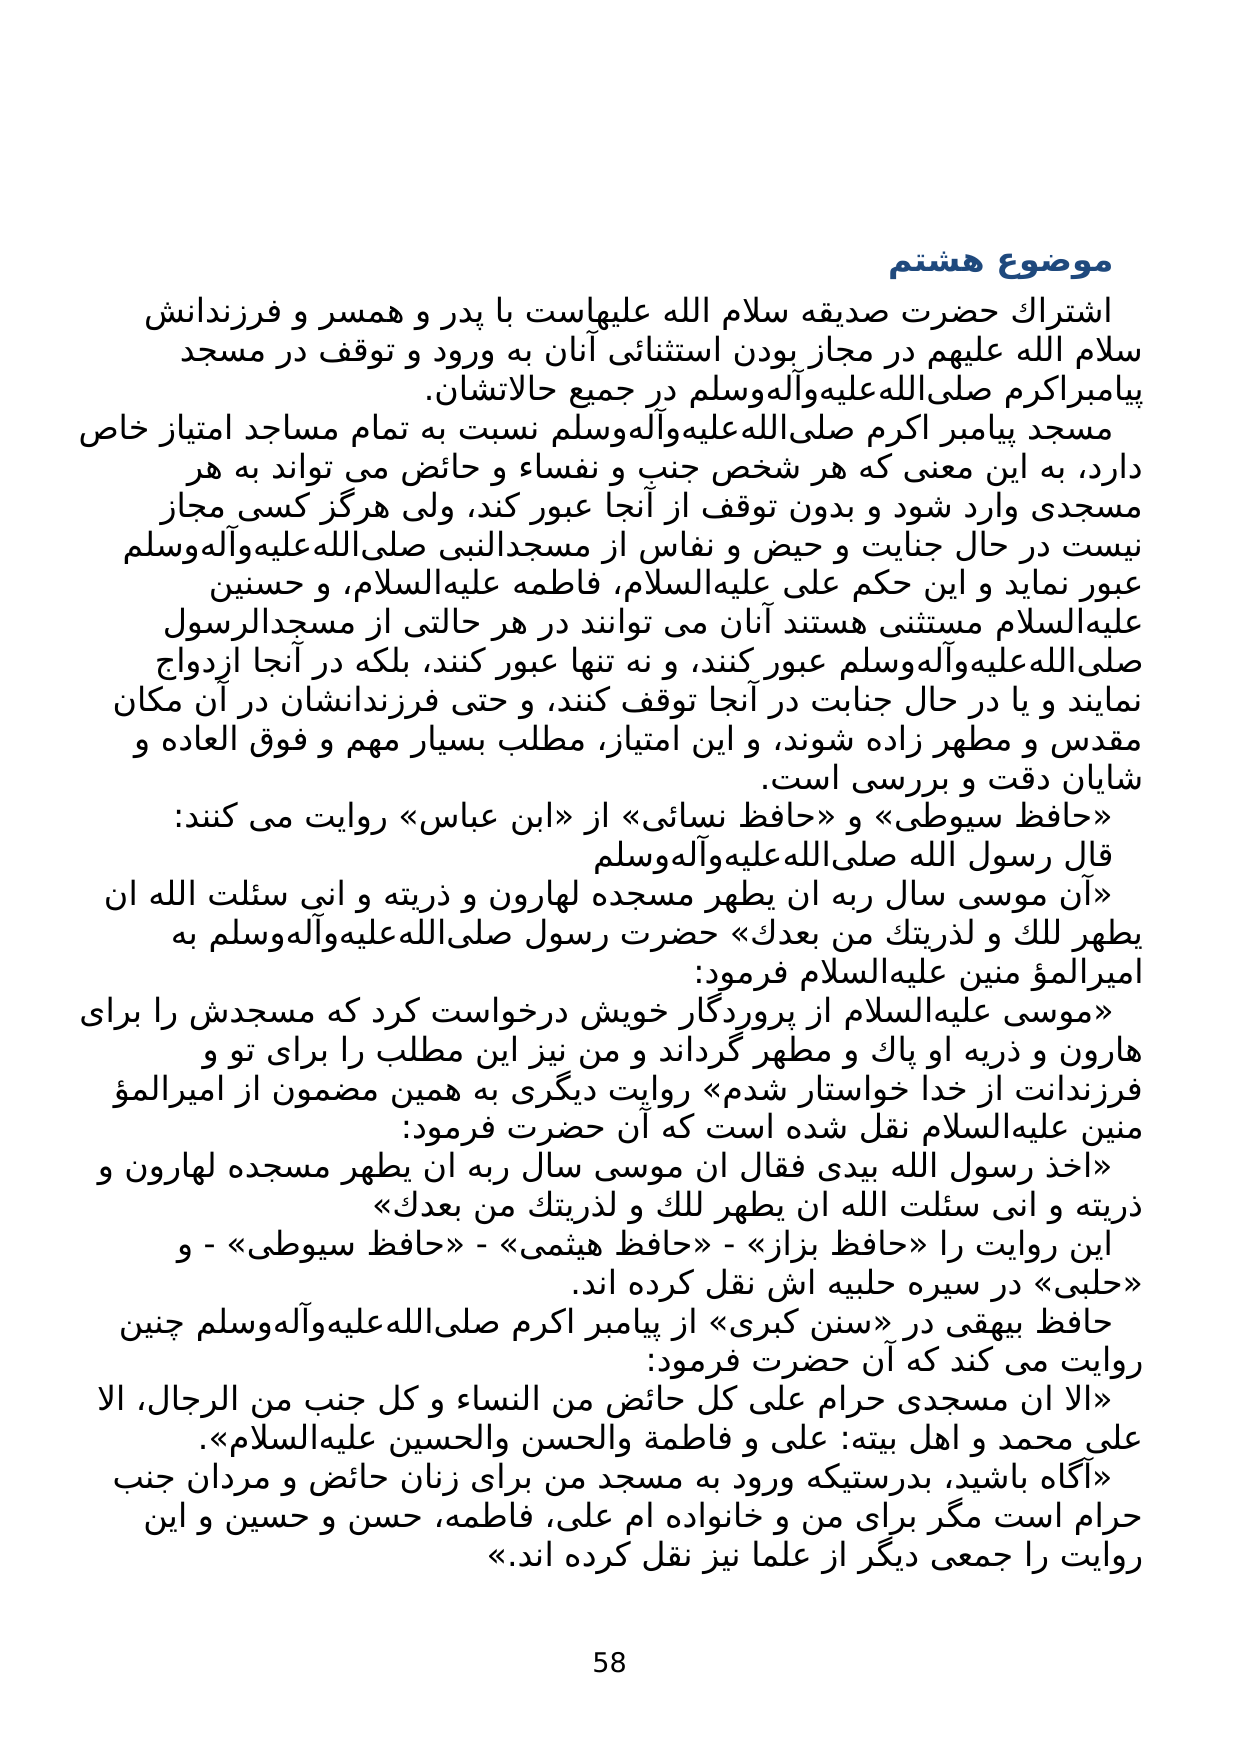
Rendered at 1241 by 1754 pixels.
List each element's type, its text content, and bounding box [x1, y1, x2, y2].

text اين روايت را «حافظ بزاز» - «حافظ هيثمی» - «حافظ سيوطی» - و «حلبی» در سيره حلبيه اش نقل كرده اند. [75, 1224, 1144, 1302]
subtitle موضوع هشتم [75, 241, 1144, 279]
text «موسی عليه‌السلام از پروردگار خويش درخواست كرد كه مسجدش را برای هارون و ذريه او پاك و مطهر گرداند و من نيز اين مطلب را برای تو و فرزندانت از خدا خواستار شدم» روايت ديگری به همين مضمون از اميرالمؤ منين عليه‌السلام نقل شده است كه آن حضرت فرمود: [75, 991, 1144, 1147]
text «الا ان مسجدی حرام علی كل حائض من النساء و كل جنب من الرجال، الا علی محمد و اهل بيته: علی و فاطمة والحسن والحسين عليه‌السلام». [75, 1380, 1144, 1457]
text اشتراك حضرت صديقه سلام الله عليهاست با پدر و همسر و فرزندانش سلام الله عليهم در مجاز بودن استثنائی آنان به ورود و توقف در مسجد پيامبراكرم صلی‌الله‌عليه‌وآله‌وسلم در جميع حالاتشان. [75, 292, 1144, 408]
text «آن موسی سال ربه ان يطهر مسجده لهارون و ذريته و انی سئلت الله ان يطهر للك و لذريتك من بعدك» حضرت رسول صلی‌الله‌عليه‌وآله‌وسلم به اميرالمؤ منين عليه‌السلام فرمود: [75, 875, 1144, 991]
text «حافظ سيوطی» و «حافظ نسائی» از «ابن عباس» روايت می كنند: [75, 797, 1144, 836]
text مسجد پيامبر اكرم صلی‌الله‌عليه‌وآله‌وسلم نسبت به تمام مساجد امتياز خاص دارد، به اين معنی كه هر شخص جنب و نفساء و حائض می تواند به هر مسجدی وارد شود و بدون توقف از آنجا عبور كند، ولی هرگز كسی مجاز نيست در حال جنايت و حيض و نفاس از مسجدالنبی صلی‌الله‌عليه‌وآله‌وسلم عبور نمايد و اين حكم علی عليه‌السلام، فاطمه عليه‌السلام، و حسنين عليه‌السلام مستثنی هستند آنان می توانند در هر حالتی از مسجدالرسول صلی‌الله‌عليه‌وآله‌وسلم عبور كنند، و نه تنها عبور كنند، بلكه در آنجا ازدواج نمايند و يا در حال جنابت در آنجا توقف كنند، و حتی فرزندانشان در آن مكان مقدس و مطهر زاده شوند، و اين امتياز، مطلب بسيار مهم و فوق العاده و شايان دقت و بررسی است. [75, 408, 1144, 797]
text قال رسول الله صلى‌الله‌عليه‌وآله‌وسلم [75, 836, 1144, 875]
text «آگاه باشيد، بدرستيكه ورود به مسجد من برای زنان حائض و مردان جنب حرام است مگر برای من و خانواده ام علی، فاطمه، حسن و حسين و اين روايت را جمعی ديگر از علما نيز نقل كرده اند.» [75, 1457, 1144, 1574]
text حافظ بيهقی در «سنن كبری» از پيامبر اكرم صلی‌الله‌عليه‌وآله‌وسلم چنين روايت می كند كه آن حضرت فرمود: [75, 1302, 1144, 1380]
text «اخذ رسول الله بيدی فقال ان موسی سال ربه ان يطهر مسجده لهارون و ذريته و انی سئلت الله ان يطهر للك و لذريتك من بعدك» [75, 1147, 1144, 1224]
